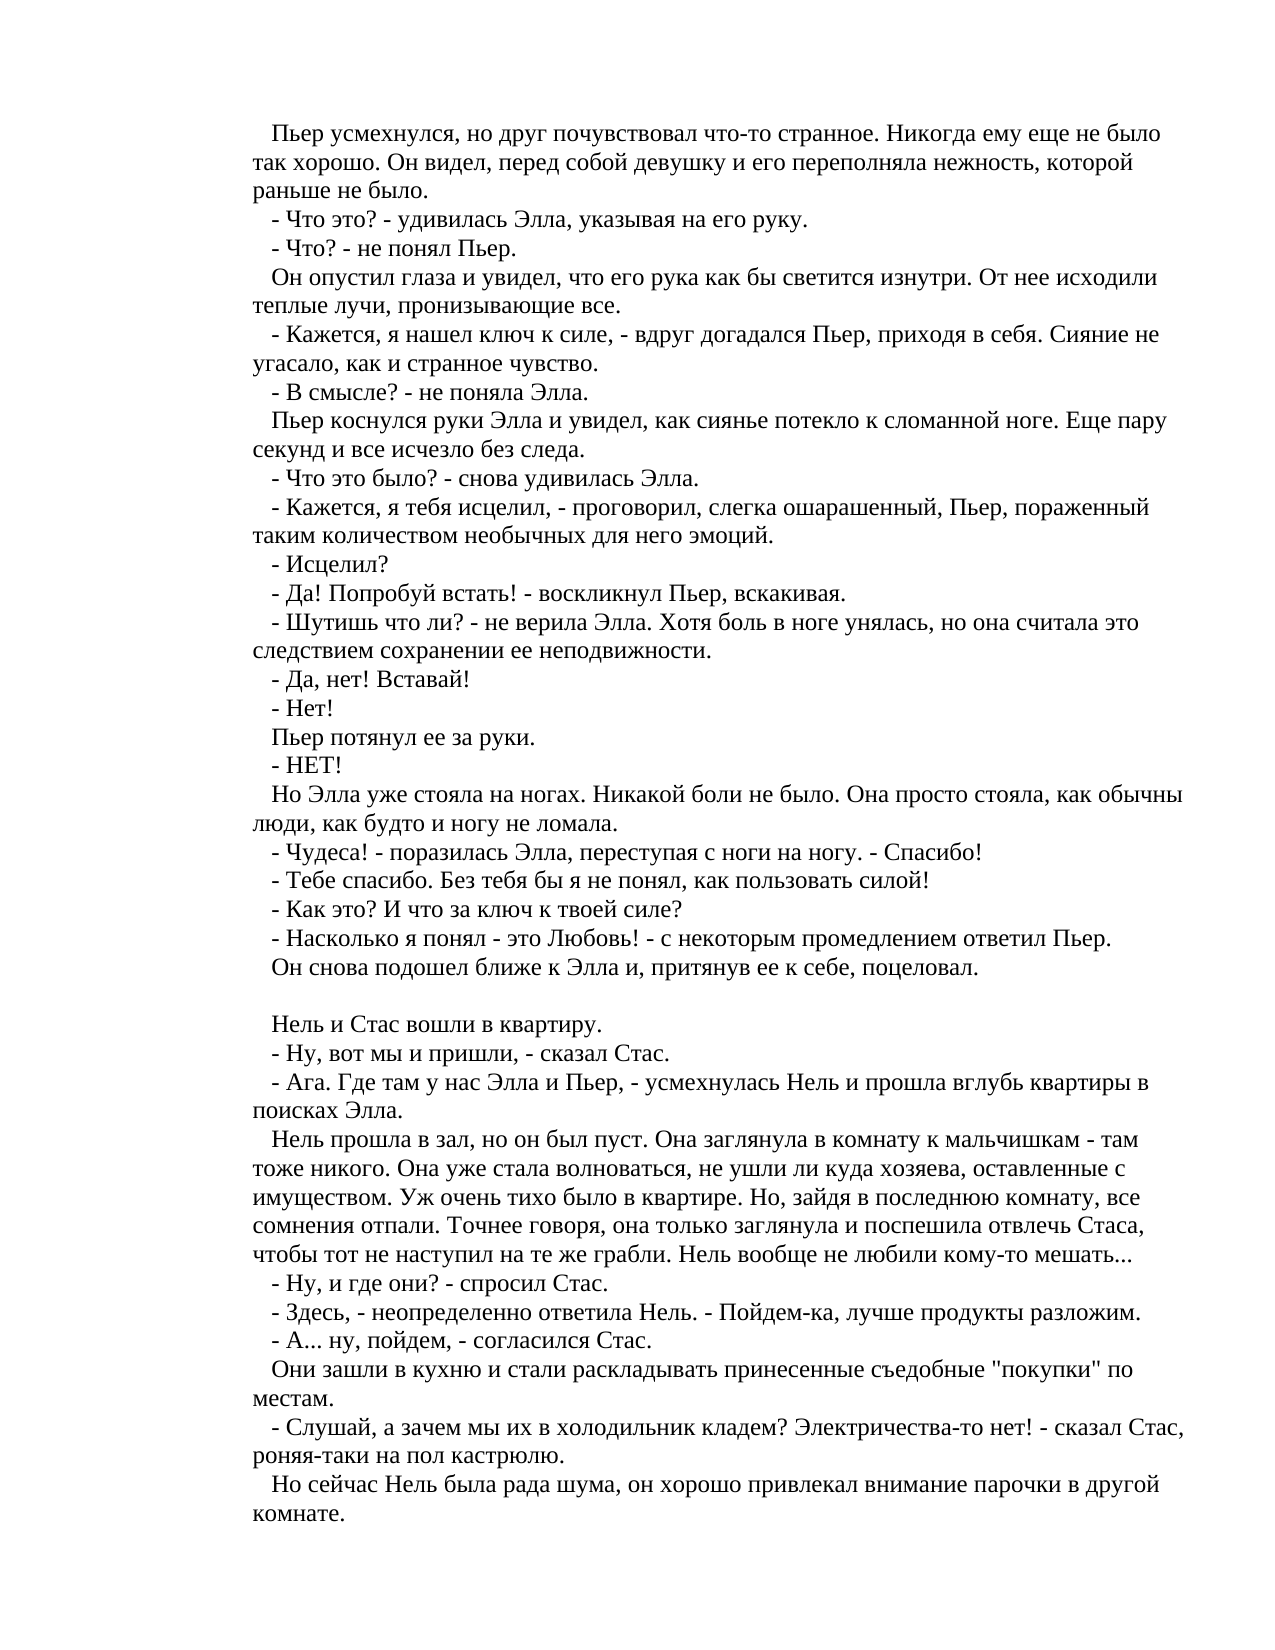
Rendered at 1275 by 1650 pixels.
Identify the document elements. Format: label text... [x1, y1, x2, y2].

text Пьер потянул ее за руки. [252, 722, 1186, 751]
text - Здесь, - неопределенно ответила Нель. - Пойдем-ка, лучше продукты разложим. [252, 1297, 1186, 1326]
text - Да! Попробуй встать! - воскликнул Пьер, вскакивая. [252, 578, 1186, 607]
text - Кажется, я тебя исцелил, - проговорил, слегка ошарашенный, Пьер, пораженный таким количеством необычных для него эмоций. [252, 492, 1186, 549]
text - Ну, вот мы и пришли, - сказал Стас. [252, 1038, 1186, 1067]
text - Слушай, а зачем мы их в холодильник кладем? Электричества-то нет! - сказал Стас, роняя-таки на пол кастрюлю. [252, 1412, 1186, 1469]
text - Тебе спасибо. Без тебя бы я не понял, как пользовать силой! [252, 866, 1186, 894]
text - А... ну, пойдем, - согласился Стас. [252, 1326, 1186, 1354]
text Нель прошла в зал, но он был пуст. Она заглянула в комнату к мальчишкам - там тоже никого. Она уже стала волноваться, не ушли ли куда хозяева, оставленные с имуществом. Уж очень тихо было в квартире. Но, зайдя в последнюю комнату, все сомнения отпали. Точнее говоря, она только заглянула и поспешила отвлечь Стаса, чтобы тот не наступил на те же грабли. Нель вообще не любили кому-то мешать... [252, 1124, 1186, 1268]
text Он опустил глаза и увидел, что его рука как бы светится изнутри. От нее исходили теплые лучи, пронизывающие все. [252, 262, 1186, 319]
text - Кажется, я нашел ключ к силе, - вдруг догадался Пьер, приходя в себя. Сияние не угасало, как и странное чувство. [252, 319, 1186, 377]
text Нель и Стас вошли в квартиру. [252, 1009, 1186, 1038]
text - Как это? И что за ключ к твоей силе? [252, 894, 1186, 923]
text Пьер усмехнулся, но друг почувствовал что-то странное. Никогда ему еще не было так хорошо. Он видел, перед собой девушку и его переполняла нежность, которой раньше не было. [252, 118, 1186, 204]
text - Исцелил? [252, 549, 1186, 578]
text - В смысле? - не поняла Элла. [252, 377, 1186, 406]
text - Ага. Где там у нас Элла и Пьер, - усмехнулась Нель и прошла вглубь квартиры в поисках Элла. [252, 1067, 1186, 1124]
text - Шутишь что ли? - не верила Элла. Хотя боль в ноге унялась, но она считала это следствием сохранении ее неподвижности. [252, 607, 1186, 664]
text Они зашли в кухню и стали раскладывать принесенные съедобные "покупки" по местам. [252, 1354, 1186, 1412]
text - Нет! [252, 693, 1186, 722]
text - Да, нет! Вставай! [252, 664, 1186, 693]
text Пьер коснулся руки Элла и увидел, как сиянье потекло к сломанной ноге. Еще пару секунд и все исчезло без следа. [252, 406, 1186, 463]
text Но сейчас Нель была рада шума, он хорошо привлекал внимание парочки в другой комнате. [252, 1469, 1186, 1527]
text - Что это было? - снова удивилась Элла. [252, 463, 1186, 492]
text Он снова подошел ближе к Элла и, притянув ее к себе, поцеловал. [252, 952, 1186, 981]
text - Ну, и где они? - спросил Стас. [252, 1268, 1186, 1297]
text - НЕТ! [252, 751, 1186, 779]
text Но Элла уже стояла на ногах. Никакой боли не было. Она просто стояла, как обычны люди, как будто и ногу не ломала. [252, 779, 1186, 837]
text - Чудеса! - поразилась Элла, переступая с ноги на ногу. - Спасибо! [252, 837, 1186, 866]
text - Что? - не понял Пьер. [252, 233, 1186, 262]
text - Насколько я понял - это Любовь! - с некоторым промедлением ответил Пьер. [252, 923, 1186, 952]
text - Что это? - удивилась Элла, указывая на его руку. [252, 204, 1186, 233]
